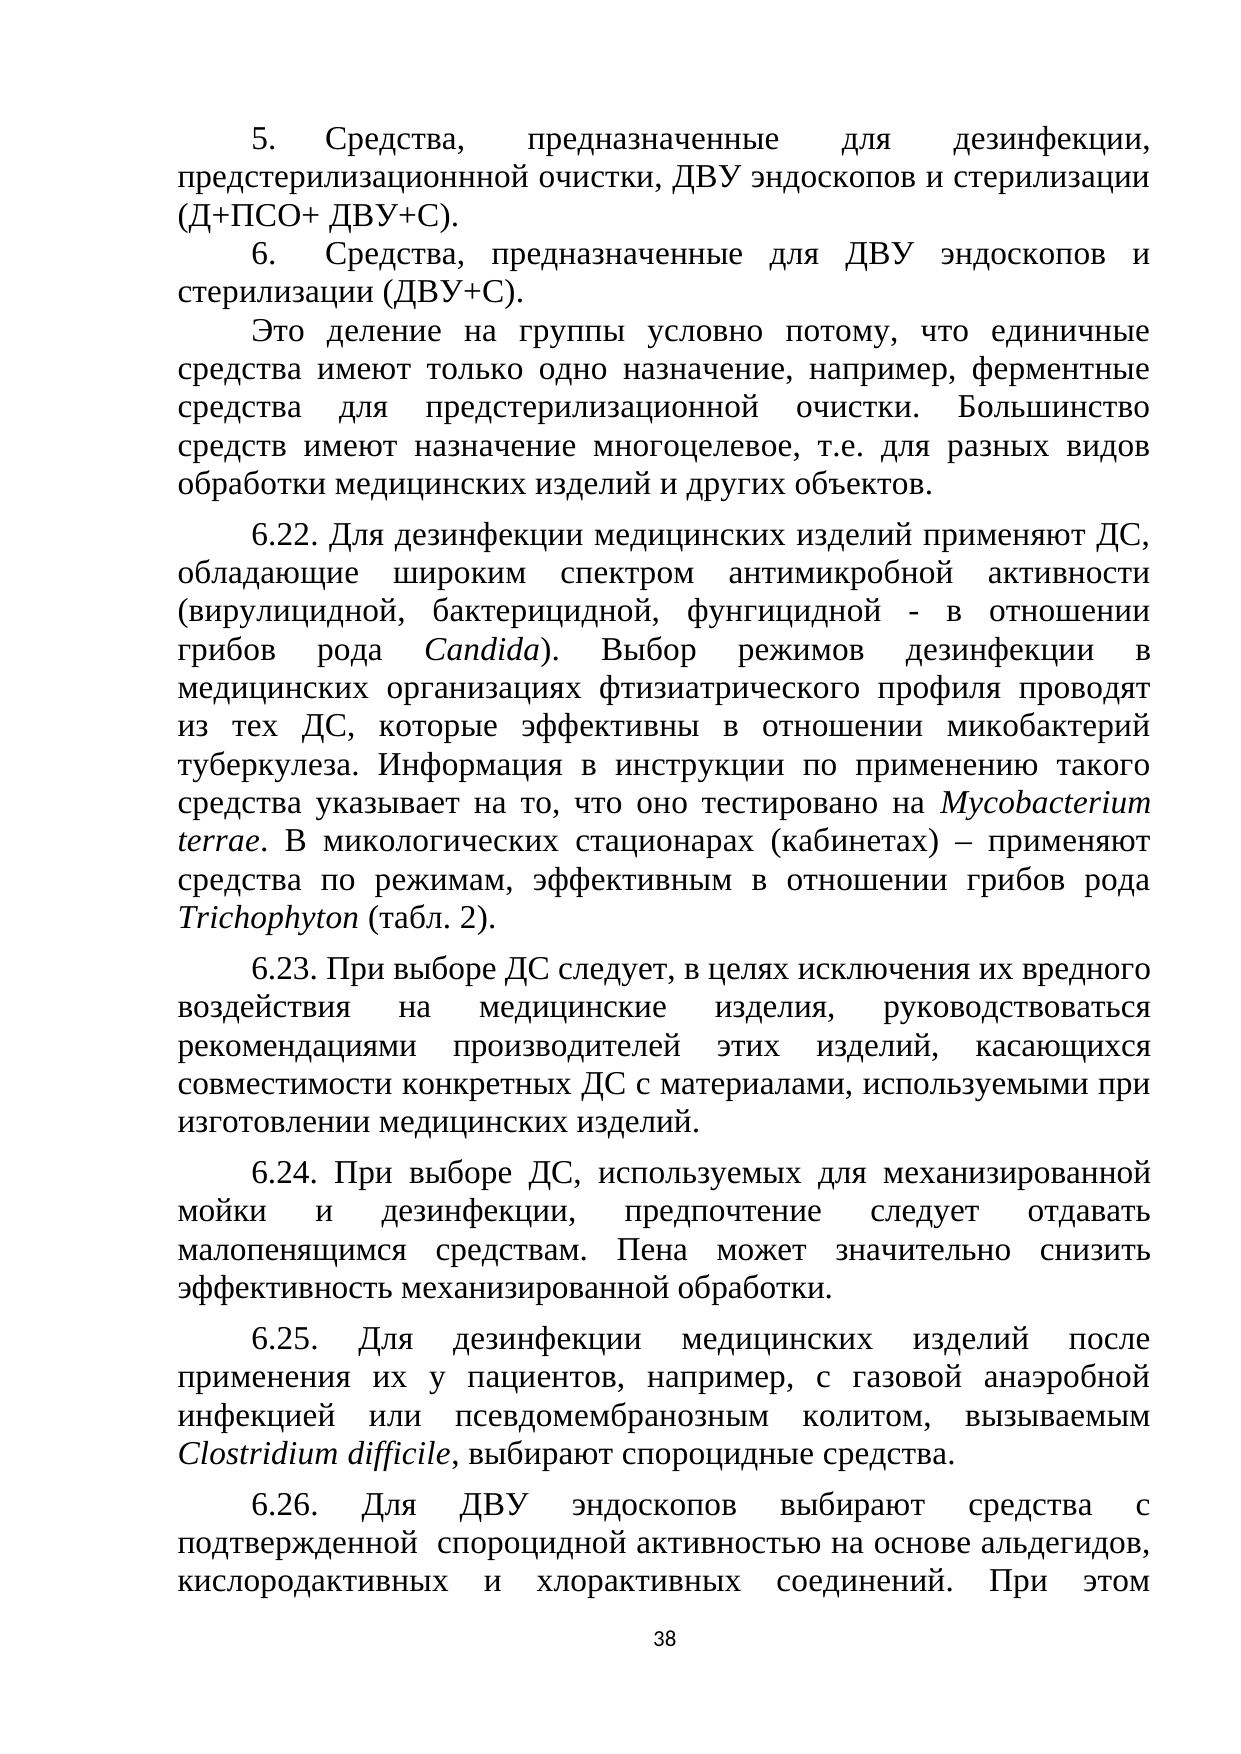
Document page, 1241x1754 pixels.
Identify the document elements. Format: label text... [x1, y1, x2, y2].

text 5. Средства, предназначенные для дезинфекции, предстерилизационнной очистки, ДВУ эндоскопов и стерилизации (Д+ПСО+ ДВУ+С). [177, 118, 1152, 233]
text 6.23. При выборе ДС следует, в целях исключения их вредного воздействия на медицинские изделия, руководствоваться рекомендациями производителей этих изделий, касающихся совместимости конкретных ДС с материалами, используемыми при изготовлении медицинских изделий. [177, 948, 1152, 1140]
text 6.22. Для дезинфекции медицинских изделий применяют ДС, обладающие широким спектром антимикробной активности (вирулицидной, бактерицидной, фунгицидной - в отношении грибов рода Candida). Выбор режимов дезинфекции в медицинских организациях фтизиатрического профиля проводят из тех ДС, которые эффективны в отношении микобактерий туберкулеза. Информация в инструкции по применению такого средства указывает на то, что оно тестировано на Mycobacterium terrae. В микологических стационарах (кабинетах) – применяют средства по режимам, эффективным в отношении грибов рода Trichophyton (табл. 2). [177, 514, 1152, 936]
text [177, 1484, 1152, 1599]
text Это деление на группы условно потому, что единичные средства имеют только одно назначение, например, ферментные средства для предстерилизационной очистки. Большинство средств имеют назначение многоцелевое, т.е. для разных видов обработки медицинских изделий и других объектов. [177, 310, 1152, 501]
text 6. Средства, предназначенные для ДВУ эндоскопов и стерилизации (ДВУ+С). [177, 233, 1152, 310]
text 6.24. При выборе ДС, используемых для механизированной мойки и дезинфекции, предпочтение следует отдавать малопенящимся средствам. Пена может значительно снизить эффективность механизированной обработки. [177, 1152, 1152, 1306]
text 6.25. Для дезинфекции медицинских изделий после применения их у пациентов, например, с газовой анаэробной инфекцией или псевдомембранозным колитом, вызываемым Clostridium difficile, выбирают спороцидные средства. [177, 1318, 1152, 1471]
